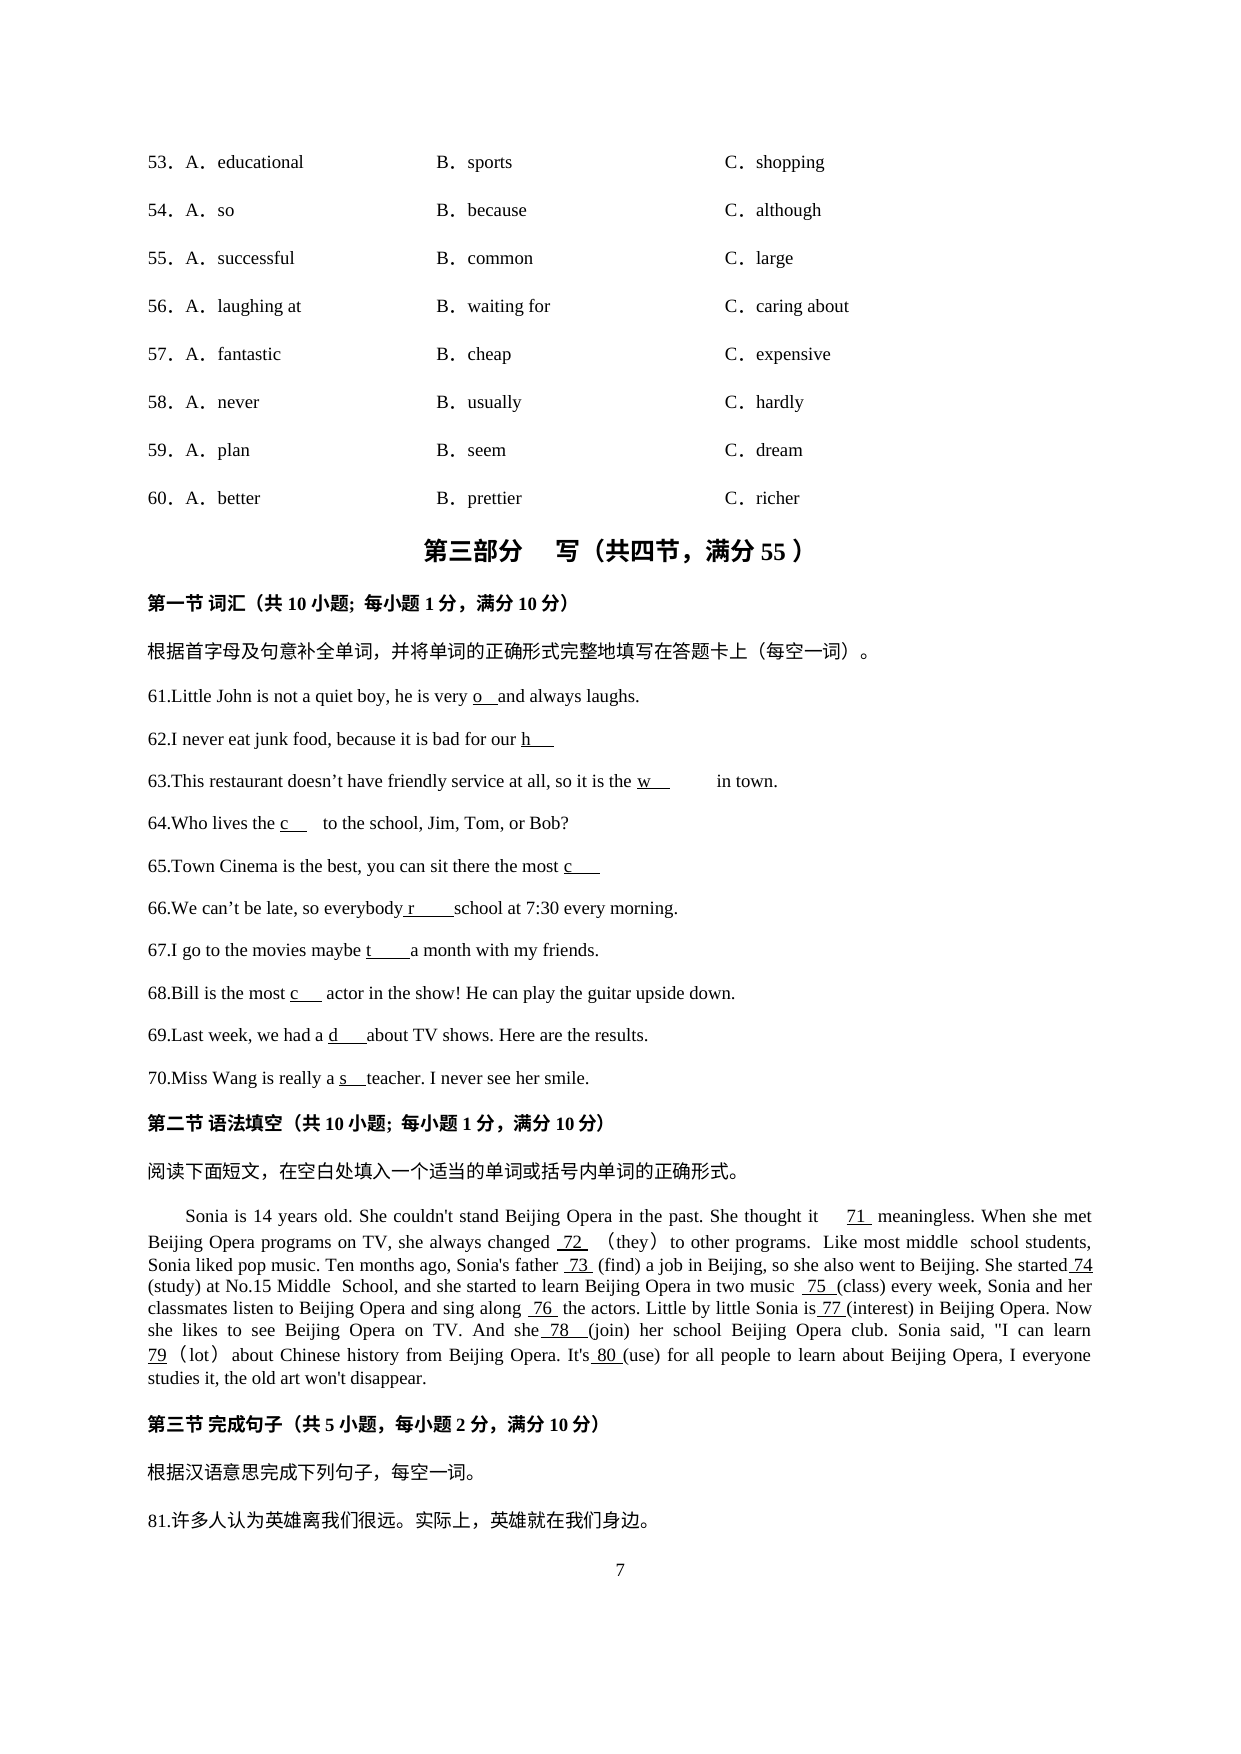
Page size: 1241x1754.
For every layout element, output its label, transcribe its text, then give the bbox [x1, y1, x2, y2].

text 65.Town Cinema is the best, you can sit there the most c [148, 854, 1092, 876]
text 59．A．plan B．seem C．dream [148, 436, 1092, 463]
text 68.Bill is the most c actor in the show! He can play the guitar upside down. [148, 982, 1092, 1003]
text 67.I go to the movies maybe t a month with my friends. [148, 939, 1092, 961]
text 69.Last week, we had a d about TV shows. Here are the results. [148, 1024, 1092, 1046]
text 63.This restaurant doesn’t have friendly service at all, so it is the w in town. [148, 770, 1092, 791]
text 第三节 完成句子（共 5 小题，每小题 2 分，满分 10 分） [148, 1409, 1092, 1437]
text 53．A．educational B．sports C．shopping [148, 148, 1092, 175]
text 62.I never eat junk food, because it is bad for our h [148, 727, 1092, 749]
text 61.Little John is not a quiet boy, he is very o and always laughs. [148, 685, 1092, 707]
text 根据首字母及句意补全单词，并将单词的正确形式完整地填写在答题卡上（每空一词）。 [148, 637, 1092, 664]
text Sonia is 14 years old. She couldn't stand Beijing Opera in the past. She thought it 71 meaningless. When she met Beijing Opera programs on TV, she always changed 72 （they）to other programs. Like most middle school students, Sonia liked pop music. Ten months ago, Sonia's father 73 (find) a job in Beijing, so she also went to Beijing. She started 74 (study) at No.15 Middle School, and she started to learn Beijing Opera in two music 75 (class) every week, Sonia and her classmates listen to Beijing Opera and sing along 76 the actors. Little by little Sonia is 77 (interest) in Beijing Opera. Now she likes to see Beijing Opera on TV. And she 78 (join) her school Beijing Opera club. Sonia said, "I can learn 79（lot）about Chinese history from Beijing Opera. It's 80 (use) for all people to learn about Beijing Opera, I everyone studies it, the old art won't disappear. [148, 1205, 1092, 1389]
text 第三部分 写（共四节，满分 55 ） [148, 532, 1092, 568]
text 60．A．better B．prettier C．richer [148, 484, 1092, 511]
text 58．A．never B．usually C．hardly [148, 388, 1092, 415]
text 54．A．so B．because C．although [148, 196, 1092, 223]
text 阅读下面短文，在空白处填入一个适当的单词或括号内单词的正确形式。 [148, 1157, 1092, 1184]
text 70.Miss Wang is really a s teacher. I never see her smile. [148, 1067, 1092, 1088]
text 57．A．fantastic B．cheap C．expensive [148, 340, 1092, 367]
text 64.Who lives the c to the school, Jim, Tom, or Bob? [148, 812, 1092, 834]
text 81.许多人认为英雄离我们很远。实际上，英雄就在我们身边。 [148, 1506, 1092, 1533]
text 66.We can’t be late, so everybody r school at 7:30 every morning. [148, 897, 1092, 918]
text 根据汉语意思完成下列句子，每空一词。 [148, 1458, 1092, 1485]
text 第一节 词汇（共 10 小题; 每小题 1 分，满分 10 分） [148, 589, 1092, 616]
text 56．A．laughing at B．waiting for C．caring about [148, 292, 1092, 319]
text 55．A．successful B．common C．large [148, 244, 1092, 271]
text 第二节 语法填空（共 10 小题; 每小题 1 分，满分 10分） [148, 1109, 1092, 1136]
